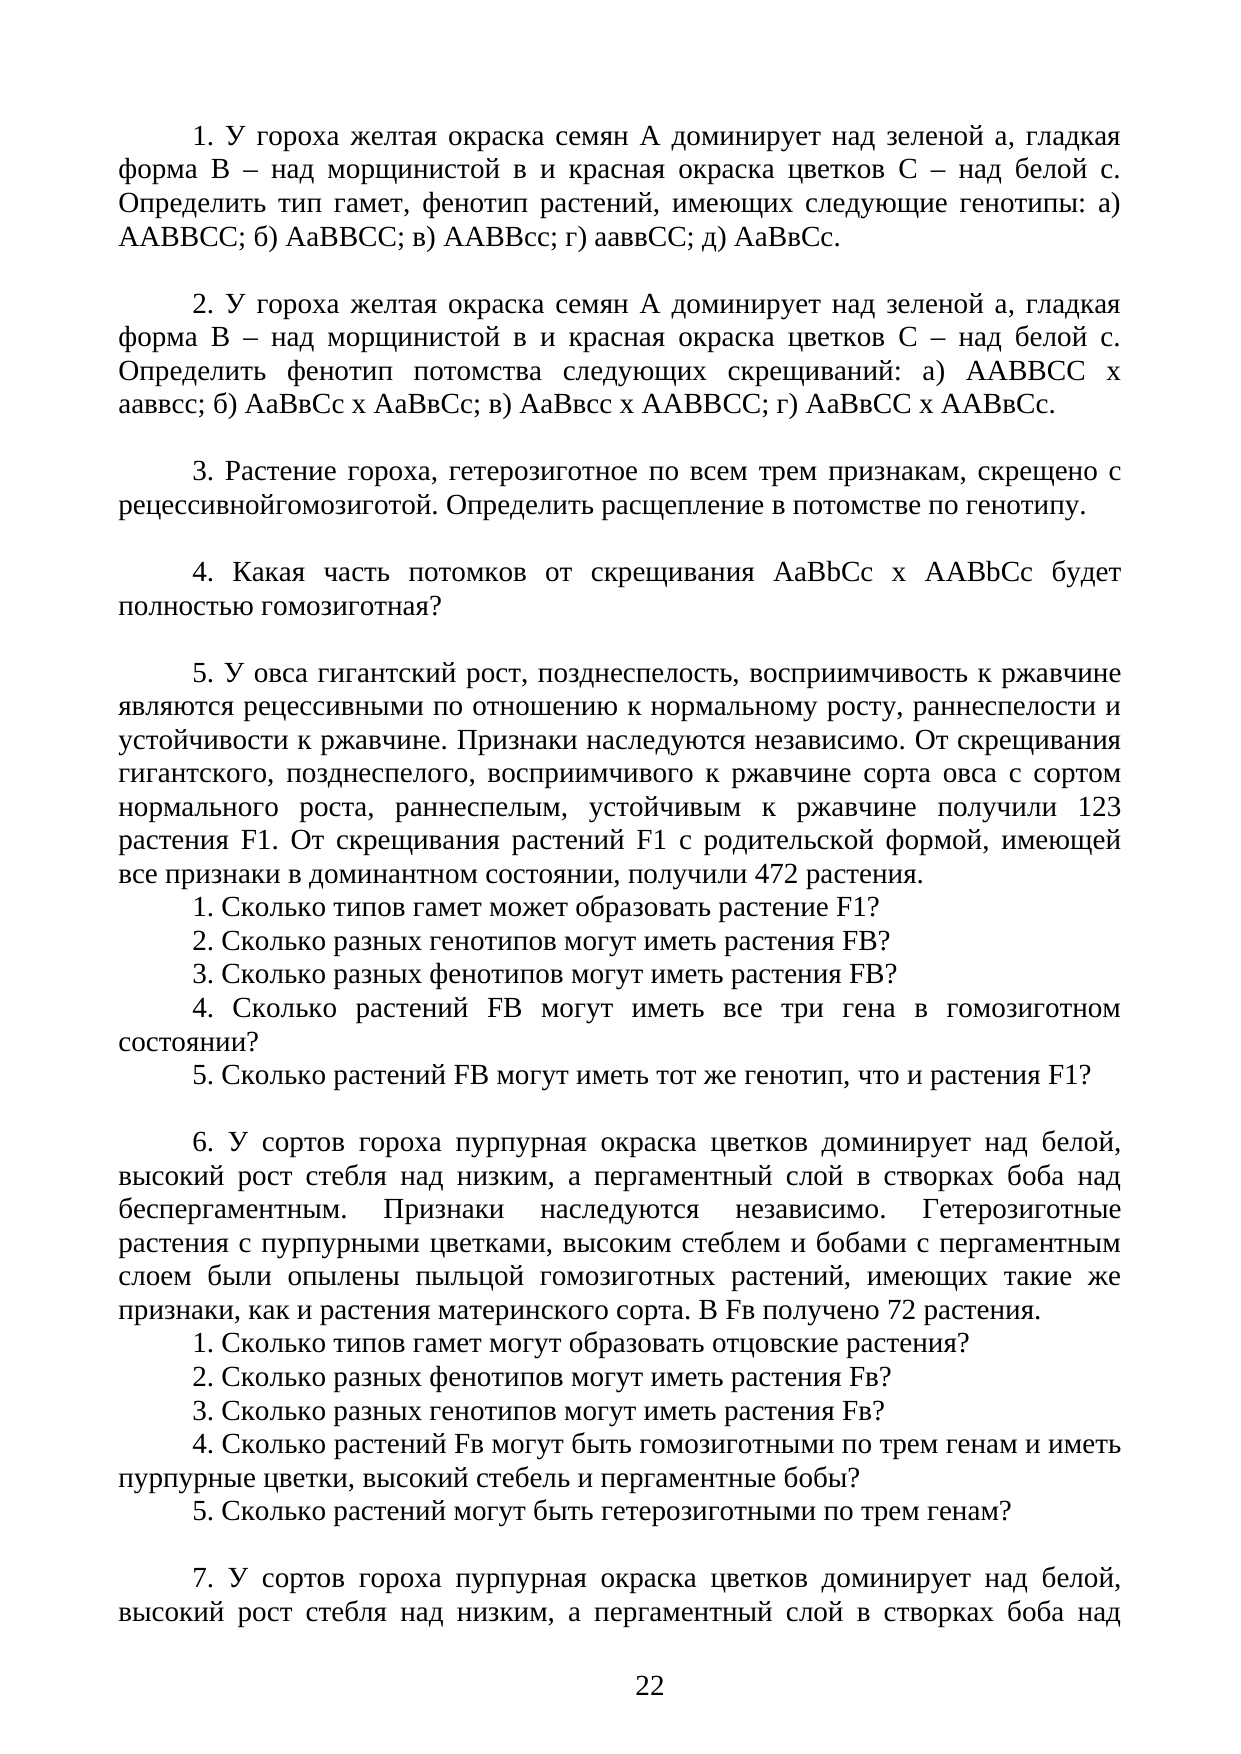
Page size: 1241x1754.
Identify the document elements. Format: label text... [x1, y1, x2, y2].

text 4. Какая часть потомков от скрещивания АаВbСс х ААВbСс будет полностью гомозиготная? [118, 554, 1122, 621]
text 5. Сколько растений FB могут иметь тот же генотип, что и растения F1? [118, 1057, 1122, 1091]
text 1. Сколько типов гамет может образовать растение F1? [118, 889, 1122, 923]
text 3. Сколько разных генотипов могут иметь растения Fв? [118, 1393, 1122, 1426]
text 2. Сколько разных фенотипов могут иметь растения Fв? [118, 1359, 1122, 1393]
text 1. Сколько типов гамет могут образовать отцовские растения? [118, 1326, 1122, 1359]
text 2. Сколько разных генотипов могут иметь растения FB? [118, 923, 1122, 957]
text 1. У гороха желтая окраска семян А доминирует над зеленой а, гладкая форма В – над морщинистой в и красная окраска цветков С – над белой с. Определить тип гамет, фенотип растений, имеющих следующие генотипы: а) ААВВСС; б) АаВВСС; в) ААВВсс; г) ааввСС; д) АаВвСс. [118, 118, 1122, 252]
text 4. Сколько растений Fв могут быть гомозиготными по трем генам и иметь пурпурные цветки, высокий стебель и пергаментные бобы? [118, 1426, 1122, 1493]
text 2. У гороха желтая окраска семян А доминирует над зеленой а, гладкая форма В – над морщинистой в и красная окраска цветков С – над белой с. Определить фенотип потомства следующих скрещиваний: а) ААВВСС х ааввсс; б) АаВвСс х АаВвСс; в) АаВвсс х ААВВСС; г) АаВвСС х ААВвСс. [118, 286, 1122, 420]
text 5. Сколько растений могут быть гетерозиготными по трем генам? [118, 1493, 1122, 1527]
text 6. У сортов гороха пурпурная окраска цветков доминирует над белой, высокий рост стебля над низким, а пергаментный слой в створках боба над беспергаментным. Признаки наследуются независимо. Гетерозиготные растения с пурпурными цветками, высоким стеблем и бобами с пергаментным слоем были опылены пыльцой гомозиготных растений, имеющих такие же признаки, как и растения материнского сорта. В Fв получено 72 растения. [118, 1124, 1122, 1326]
text 3. Сколько разных фенотипов могут иметь растения FB? [118, 957, 1122, 990]
text 4. Сколько растений FB могут иметь все три гена в гомозиготном состоянии? [118, 990, 1122, 1057]
text 3. Растение гороха, гетерозиготное по всем трем признакам, скрещено с рецессивнойгомозиготой. Определить расщепление в потомстве по генотипу. [118, 453, 1122, 521]
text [118, 1560, 1122, 1627]
text 5. У овса гигантский рост, позднеспелость, восприимчивость к ржавчине являются рецессивными по отношению к нормальному росту, раннеспелости и устойчивости к ржавчине. Признаки наследуются независимо. От скрещивания гигантского, позднеспелого, восприимчивого к ржавчине сорта овса с сортом нормального роста, раннеспелым, устойчивым к ржавчине получили 123 растения F1. От скрещивания растений F1 с родительской формой, имеющей все признаки в доминантном состоянии, получили 472 растения. [118, 655, 1122, 889]
